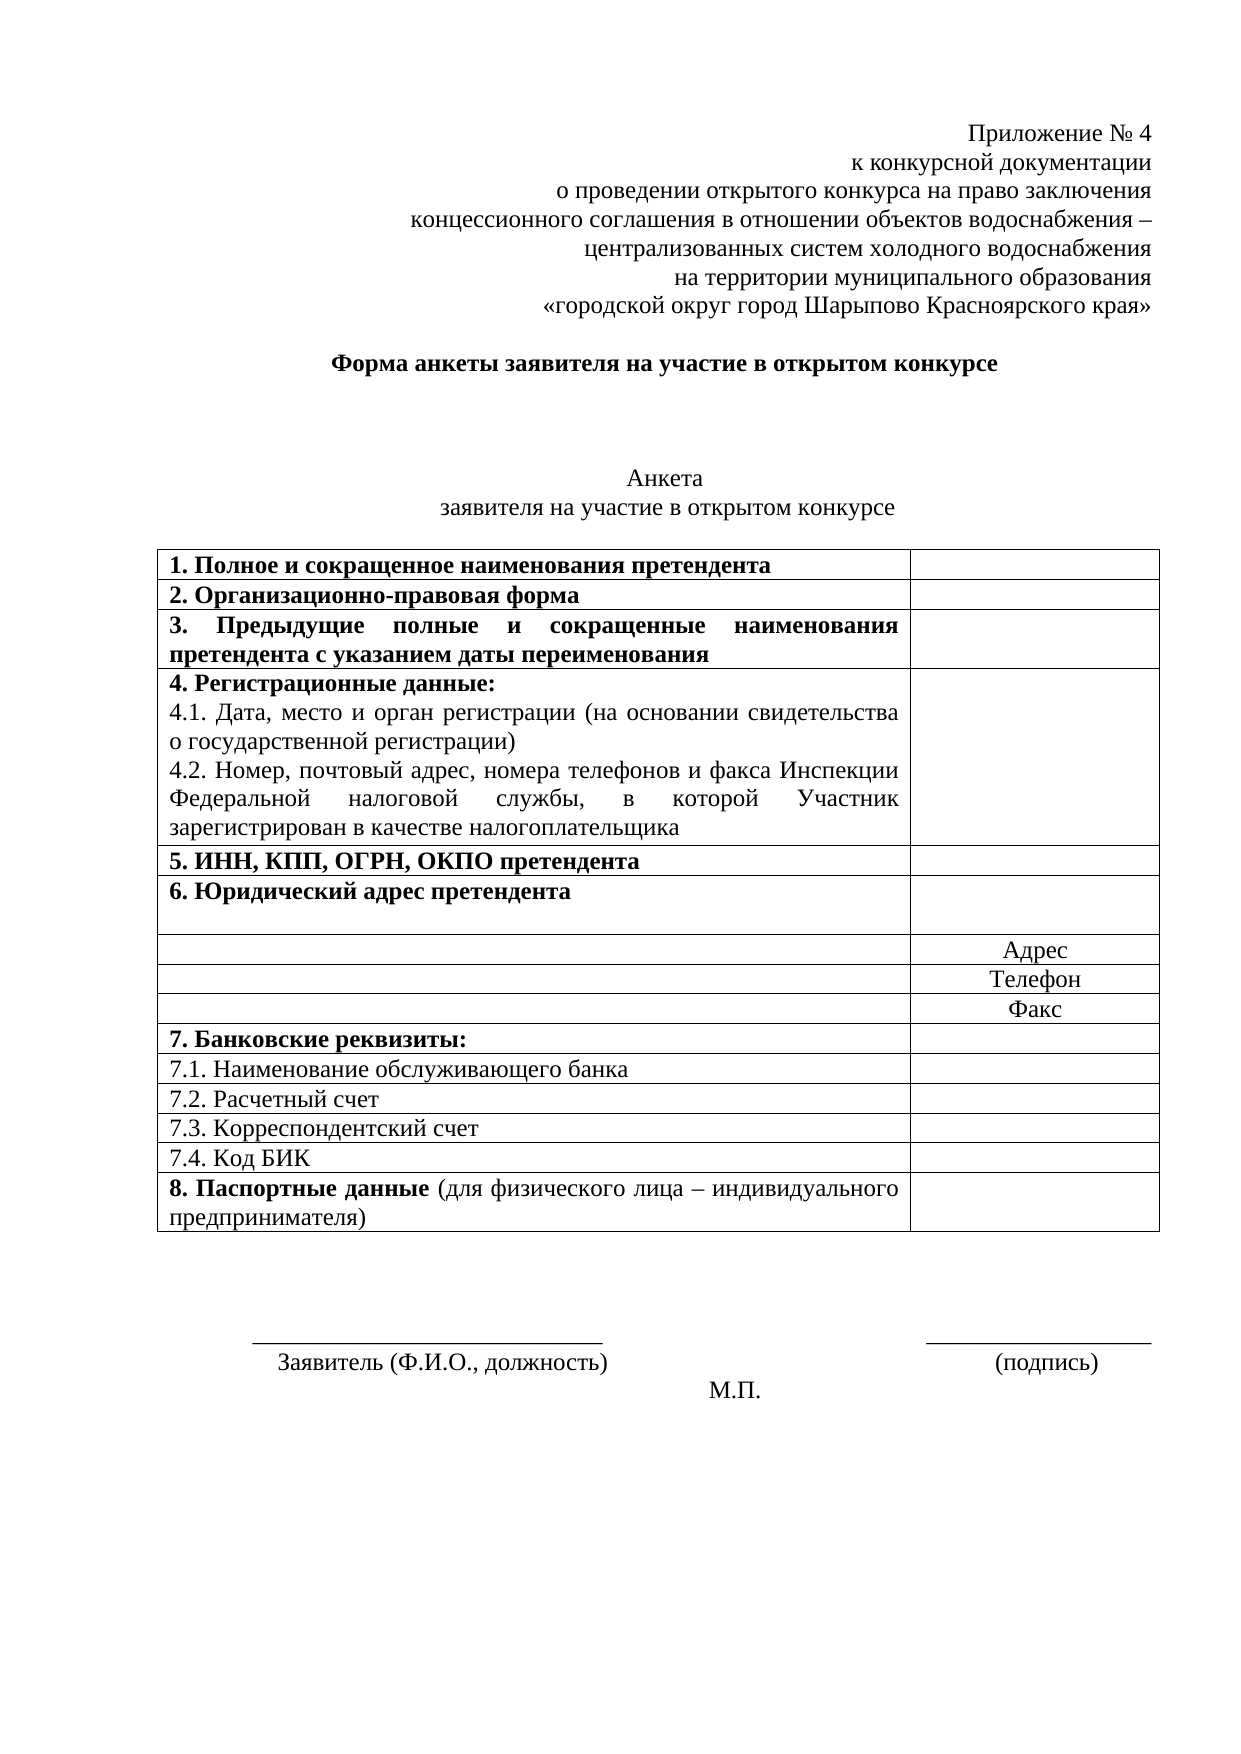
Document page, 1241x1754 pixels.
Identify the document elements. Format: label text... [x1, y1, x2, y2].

table_cell Факс [911, 994, 1159, 1023]
table_cell [911, 876, 1159, 934]
table_cell [911, 1084, 1159, 1112]
table_cell 6. Юридический адрес претендента [158, 876, 910, 934]
table_cell [158, 965, 910, 993]
table_cell [911, 846, 1159, 875]
text заявителя на участие в открытом конкурсе [177, 492, 1152, 521]
text о проведении открытого конкурса на право заключения [177, 176, 1152, 204]
text Форма анкеты заявителя на участие в открытом конкурсе [177, 348, 1152, 377]
table_cell 8. Паспортные данные (для физического лица – индивидуального предпринимателя) [158, 1173, 910, 1231]
table_cell 7.3. Корреспондентский счет [158, 1114, 910, 1142]
text на территории муниципального образования [177, 262, 1152, 291]
table_header [911, 550, 1159, 579]
text ____________________________ __________________ [177, 1318, 1152, 1347]
table_cell [911, 1143, 1159, 1172]
table_cell [911, 1173, 1159, 1231]
table_cell 5. ИНН, КПП, ОГРН, ОКПО претендента [158, 846, 910, 875]
text Анкета [177, 463, 1152, 492]
table_cell [158, 935, 910, 963]
table_cell 7. Банковские реквизиты: [158, 1024, 910, 1053]
table_cell [911, 1024, 1159, 1053]
table_cell 7.4. Код БИК [158, 1143, 910, 1172]
table_cell 2. Организационно-правовая форма [158, 580, 910, 609]
text Заявитель (Ф.И.О., должность) (подпись) [177, 1347, 1152, 1375]
table_cell 4. Регистрационные данные: 4.1. Дата, место и орган регистрации (на основании свидетельства о государственной регистрации) 4.2. Номер, почтовый адрес, номера телефонов и факса Инспекции Федеральной налоговой службы, в которой Участник зарегистрирован в качестве налогоплательщика [158, 669, 910, 845]
text к конкурсной документации [177, 147, 1152, 176]
table_cell [911, 669, 1159, 845]
text Приложение № 4 [177, 118, 1152, 147]
text «городской округ город Шарыпово Красноярского края» [177, 291, 1152, 319]
table_cell [911, 580, 1159, 609]
table_cell 7.2. Расчетный счет [158, 1084, 910, 1112]
text концессионного соглашения в отношении объектов водоснабжения – [177, 204, 1152, 233]
table_cell [911, 1114, 1159, 1142]
table_cell 7.1. Наименование обслуживающего банка [158, 1054, 910, 1083]
table_cell Адрес [911, 935, 1159, 963]
table_cell 3. Предыдущие полные и сокращенные наименования претендента с указанием даты переименования [158, 610, 910, 667]
table_cell [158, 994, 910, 1023]
text М.П. [177, 1375, 1152, 1404]
text централизованных систем холодного водоснабжения [177, 233, 1152, 262]
table_cell [911, 1054, 1159, 1083]
table_header 1. Полное и сокращенное наименования претендента [158, 550, 910, 579]
table_cell [911, 610, 1159, 667]
table_cell Телефон [911, 965, 1159, 993]
